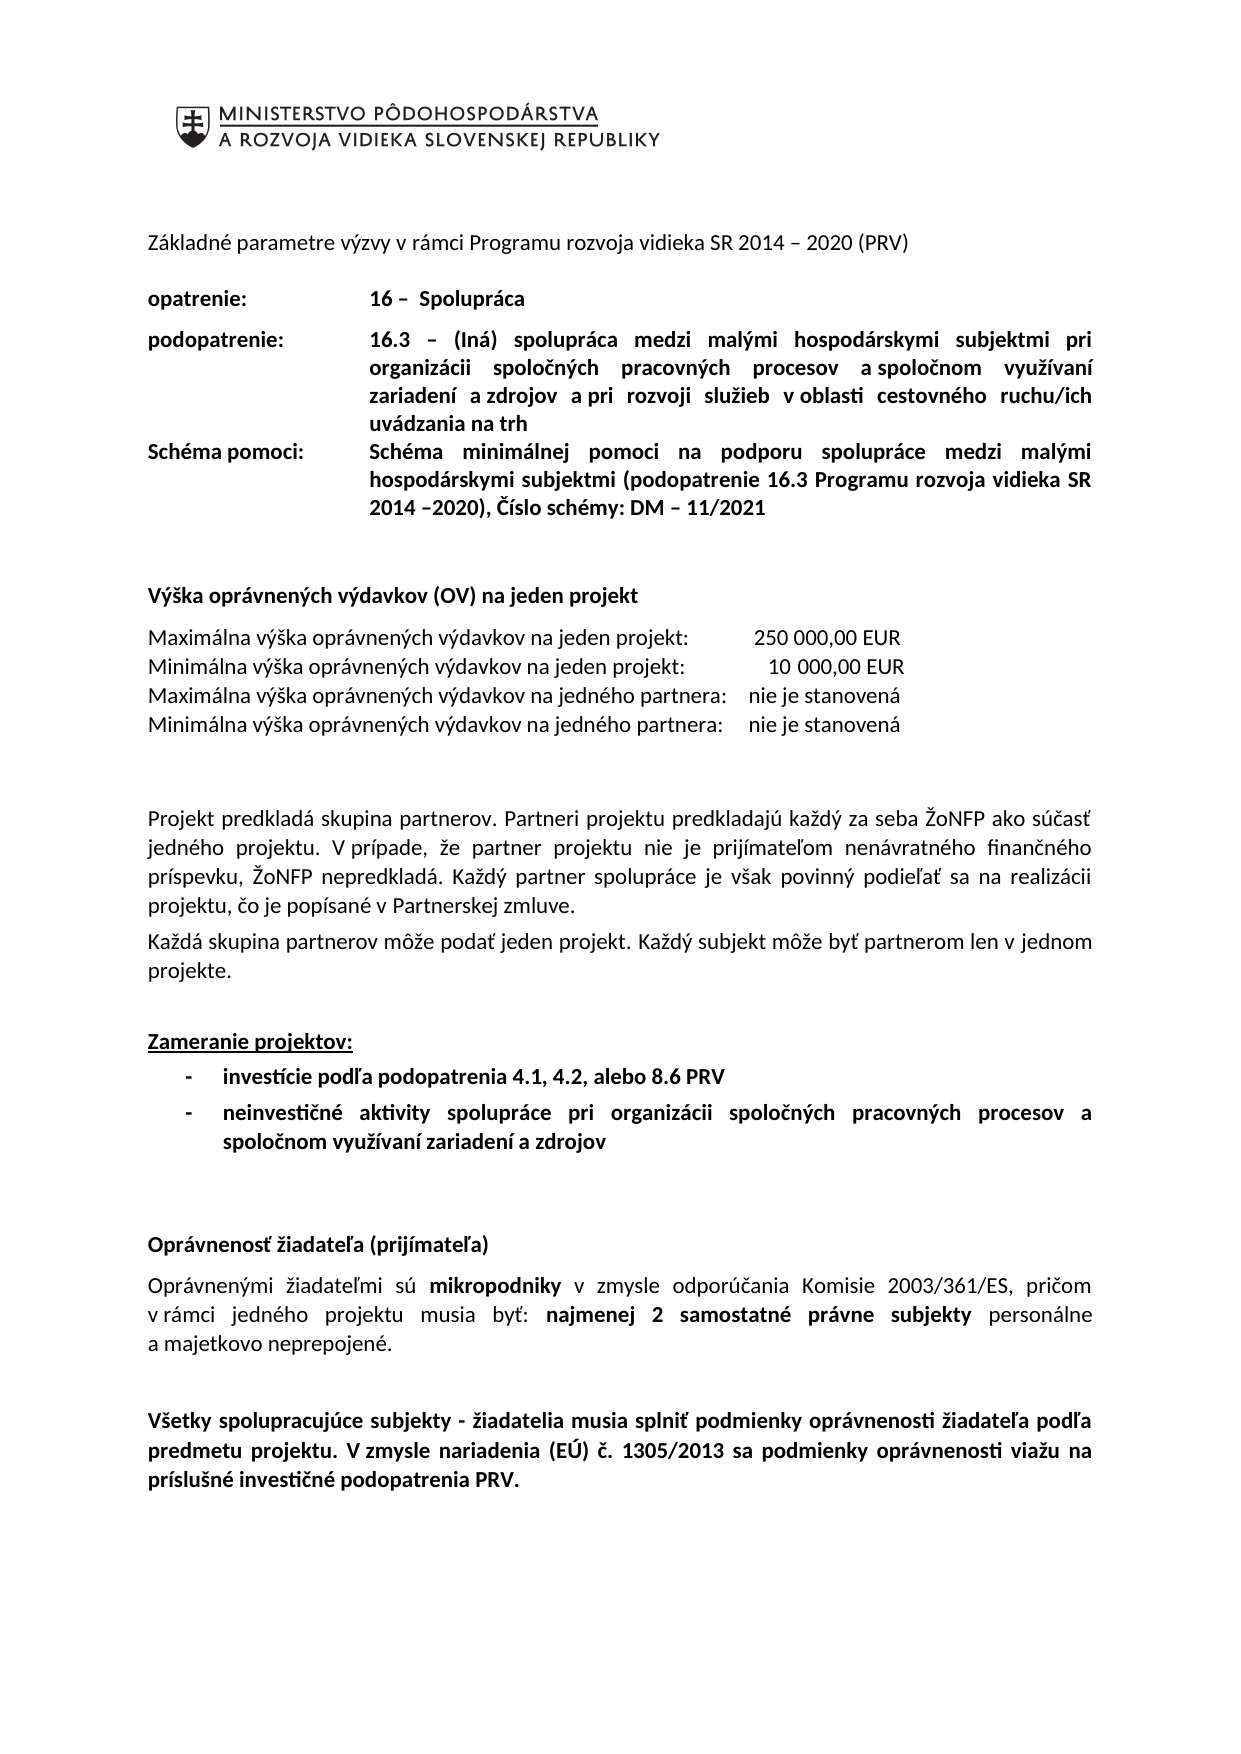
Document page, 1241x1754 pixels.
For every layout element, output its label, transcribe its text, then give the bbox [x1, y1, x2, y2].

text Projekt predkladá skupina partnerov. Partneri projektu predkladajú každý za seba ŽoNFP ako súčasť jedného projektu. V prípade, že partner projektu nie je prijímateľom nenávratného finančného príspevku, ŽoNFP nepredkladá. Každý partner spolupráce je však povinný podieľať sa na realizácii projektu, čo je popísané v Partnerskej zmluve. [148, 803, 1093, 920]
subtitle Výška oprávnených výdavkov (OV) na jeden projekt [148, 581, 1093, 609]
text podopatrenie: 16.3 – (Iná) spolupráca medzi malými hospodárskymi subjektmi pri organizácii spoločných pracovných procesov a spoločnom využívaní zariadení a zdrojov a pri rozvoji služieb v oblasti cestovného ruchu/ich uvádzania na trh [148, 325, 1093, 437]
text Všetky spolupracujúce subjekty - žiadatelia musia splniť podmienky oprávnenosti žiadateľa podľa predmetu projektu. V zmysle nariadenia (EÚ) č. 1305/2013 sa podmienky oprávnenosti viažu na príslušné investičné podopatrenia PRV. [148, 1406, 1093, 1493]
text Oprávnenými žiadateľmi sú mikropodniky v zmysle odporúčania Komisie 2003/361/ES, pričom v rámci jedného projektu musia byť: najmenej 2 samostatné právne subjekty personálne a majetkovo neprepojené. [148, 1270, 1093, 1358]
text Minimálna výška oprávnených výdavkov na jedného partnera: nie je stanovená [148, 709, 1093, 738]
text Schéma pomoci: Schéma minimálnej pomoci na podporu spolupráce medzi malými hospodárskymi subjektmi (podopatrenie 16.3 Programu rozvoja vidieka SR 2014 –2020), Číslo schémy: DM – 11/2021 [148, 437, 1093, 521]
text Zameranie projektov: [148, 1026, 1093, 1055]
text Každá skupina partnerov môže podať jeden projekt. Každý subjekt môže byť partnerom len v jednom projekte. [148, 926, 1093, 984]
list neinvestičné aktivity spolupráce pri organizácii spoločných pracovných procesov a spoločnom využívaní zariadení a zdrojov [185, 1097, 1093, 1155]
subtitle Oprávnenosť žiadateľa (prijímateľa) [148, 1230, 1093, 1258]
text Minimálna výška oprávnených výdavkov na jeden projekt: 10 000,00 EUR [148, 651, 1093, 680]
text Maximálna výška oprávnených výdavkov na jedného partnera: nie je stanovená [148, 680, 1093, 709]
text Základné parametre výzvy v rámci Programu rozvoja vidieka SR 2014 – 2020 (PRV) [148, 228, 1093, 256]
list investície podľa podopatrenia 4.1, 4.2, alebo 8.6 PRV [185, 1061, 1093, 1091]
text Maximálna výška oprávnených výdavkov na jeden projekt: 250 000,00 EUR [148, 622, 1093, 651]
text opatrenie: 16 – Spolupráca [148, 284, 1093, 312]
picture [147, 86, 670, 169]
